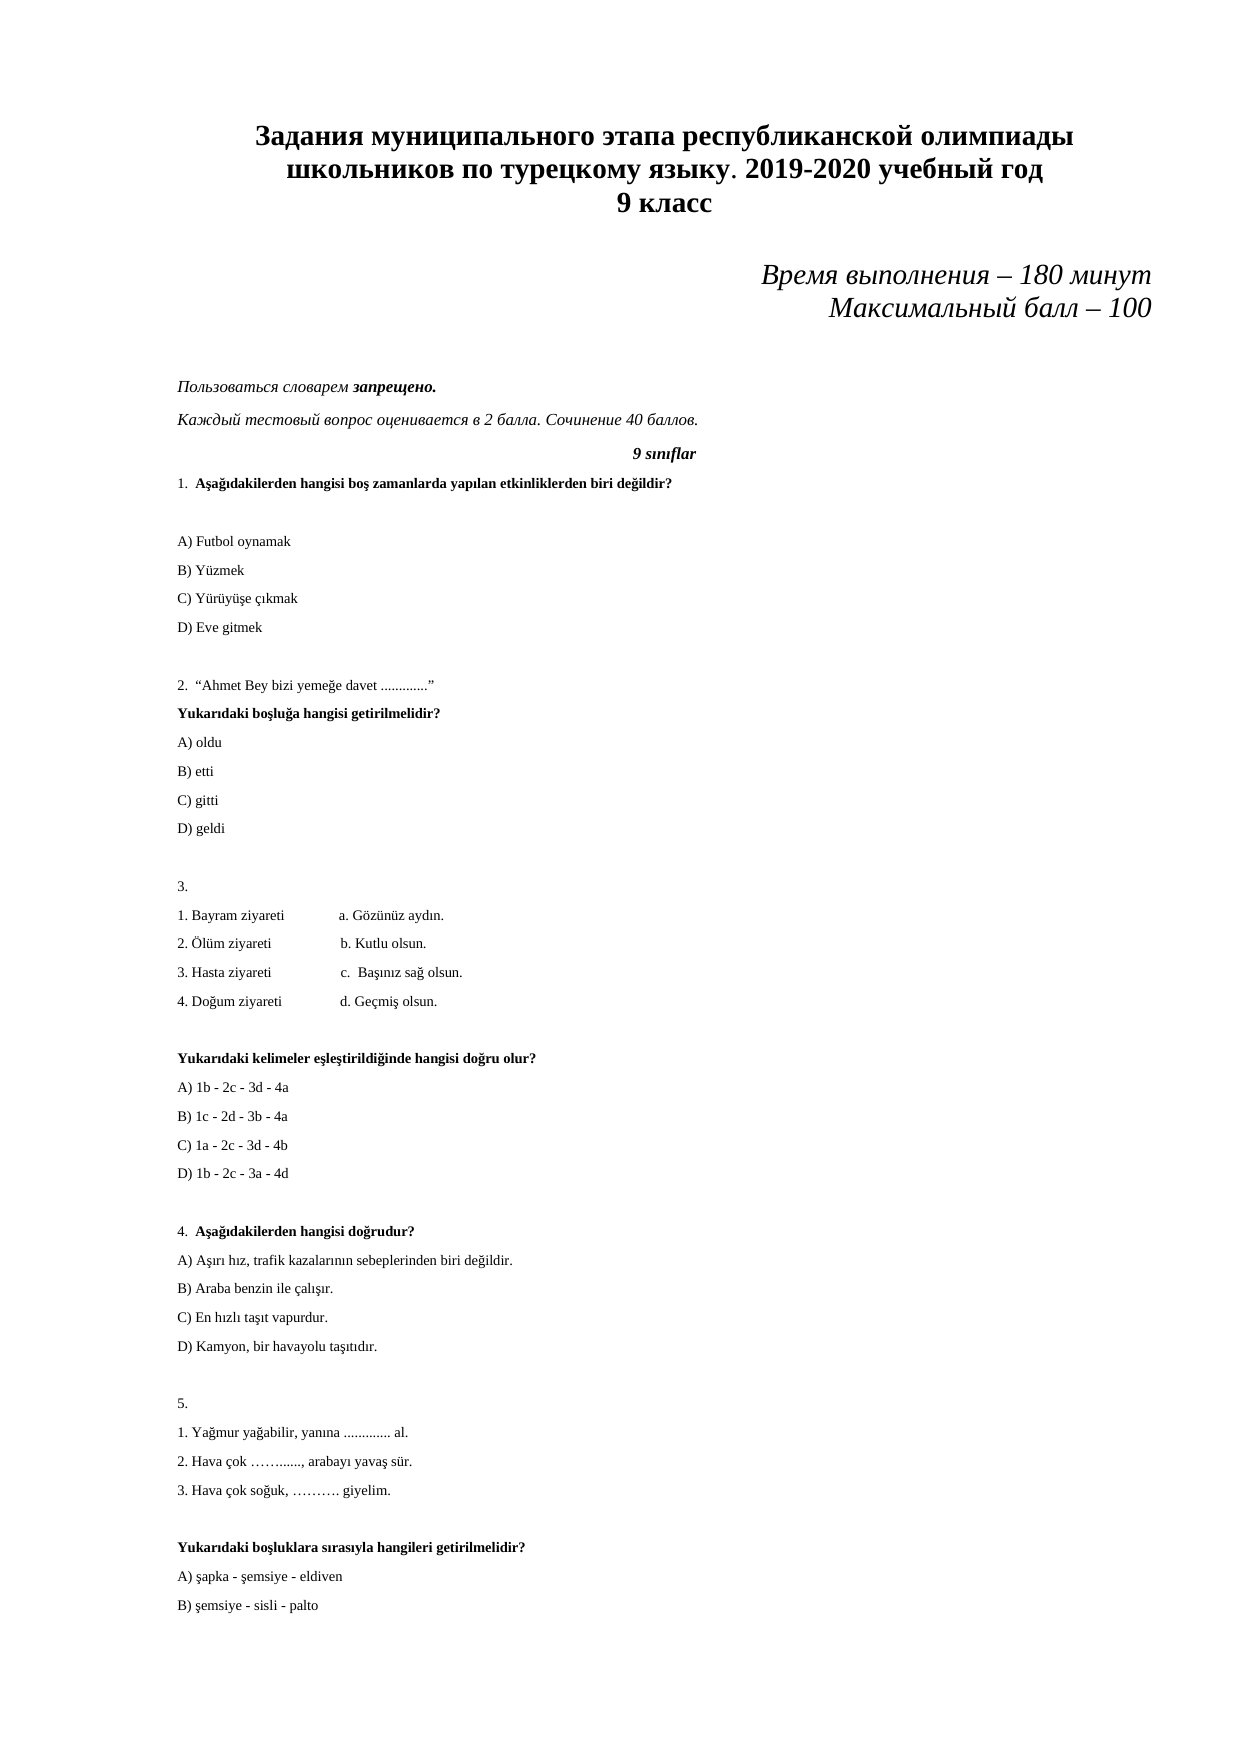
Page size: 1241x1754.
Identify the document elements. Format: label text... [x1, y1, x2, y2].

text A) Futbol oynamak [177, 521, 1152, 549]
text 3. Hasta ziyareti c. Başınız sağ olsun. [177, 952, 1152, 981]
text 2. Hava çok ……......, arabayı yavaş sür. [177, 1441, 1152, 1469]
text 4. Doğum ziyareti d. Geçmiş olsun. [177, 981, 1152, 1009]
text A) oldu [177, 722, 1152, 751]
text Задания муниципального этапа республиканской олимпиады школьников по турецкому языку. 2019-2020 учебный год [177, 118, 1152, 185]
text C) Yürüyüşe çıkmak [177, 578, 1152, 607]
text D) geldi [177, 808, 1152, 837]
text Yukarıdaki kelimeler eşleştirildiğinde hangisi doğru olur? [177, 1038, 1152, 1067]
text C) En hızlı taşıt vapurdur. [177, 1297, 1152, 1326]
text 2. Ölüm ziyareti b. Kutlu olsun. [177, 923, 1152, 952]
text Время выполнения – 180 минут [177, 257, 1152, 291]
text D) Kamyon, bir havayolu taşıtıdır. [177, 1326, 1152, 1354]
text 1. Bayram ziyareti a. Gözünüz aydın. [177, 894, 1152, 923]
text A) şapka - şemsiye - eldiven [177, 1556, 1152, 1584]
text D) Eve gitmek [177, 607, 1152, 636]
text 3. [177, 866, 1152, 894]
text Yukarıdaki boşluklara sırasıyla hangileri getirilmelidir? [177, 1527, 1152, 1556]
text 5. [177, 1383, 1152, 1412]
text A) Aşırı hız, trafik kazalarının sebeplerinden biri değildir. [177, 1239, 1152, 1268]
text C) gitti [177, 779, 1152, 808]
text 1. Aşağıdakilerden hangisi boş zamanlarda yapılan etkinliklerden biri değildir? [177, 463, 1152, 492]
text 1. Yağmur yağabilir, yanına ............. al. [177, 1412, 1152, 1441]
text A) 1b - 2c - 3d - 4a [177, 1067, 1152, 1096]
text D) 1b - 2c - 3a - 4d [177, 1153, 1152, 1182]
text Максимальный балл – 100 [177, 291, 1152, 324]
text B) Araba benzin ile çalışır. [177, 1268, 1152, 1297]
text C) 1a - 2c - 3d - 4b [177, 1124, 1152, 1153]
text B) 1c - 2d - 3b - 4a [177, 1096, 1152, 1124]
text B) şemsiye - sisli - palto [177, 1584, 1152, 1613]
text 2. “Ahmet Bey bizi yemeğe davet .............” [177, 664, 1152, 693]
text Пользоваться словарем запрещено. [177, 362, 1152, 396]
text Yukarıdaki boşluğa hangisi getirilmelidir? [177, 693, 1152, 722]
text 9 sınıflar [177, 430, 1152, 463]
text 3. Hava çok soğuk, ………. giyelim. [177, 1469, 1152, 1498]
text B) Yüzmek [177, 549, 1152, 578]
text 9 класс [177, 185, 1152, 219]
text Каждый тестовый вопрос оценивается в 2 балла. Cочинение 40 баллов. [177, 396, 1152, 429]
text 4. Aşağıdakilerden hangisi doğrudur? [177, 1211, 1152, 1239]
text B) etti [177, 751, 1152, 779]
